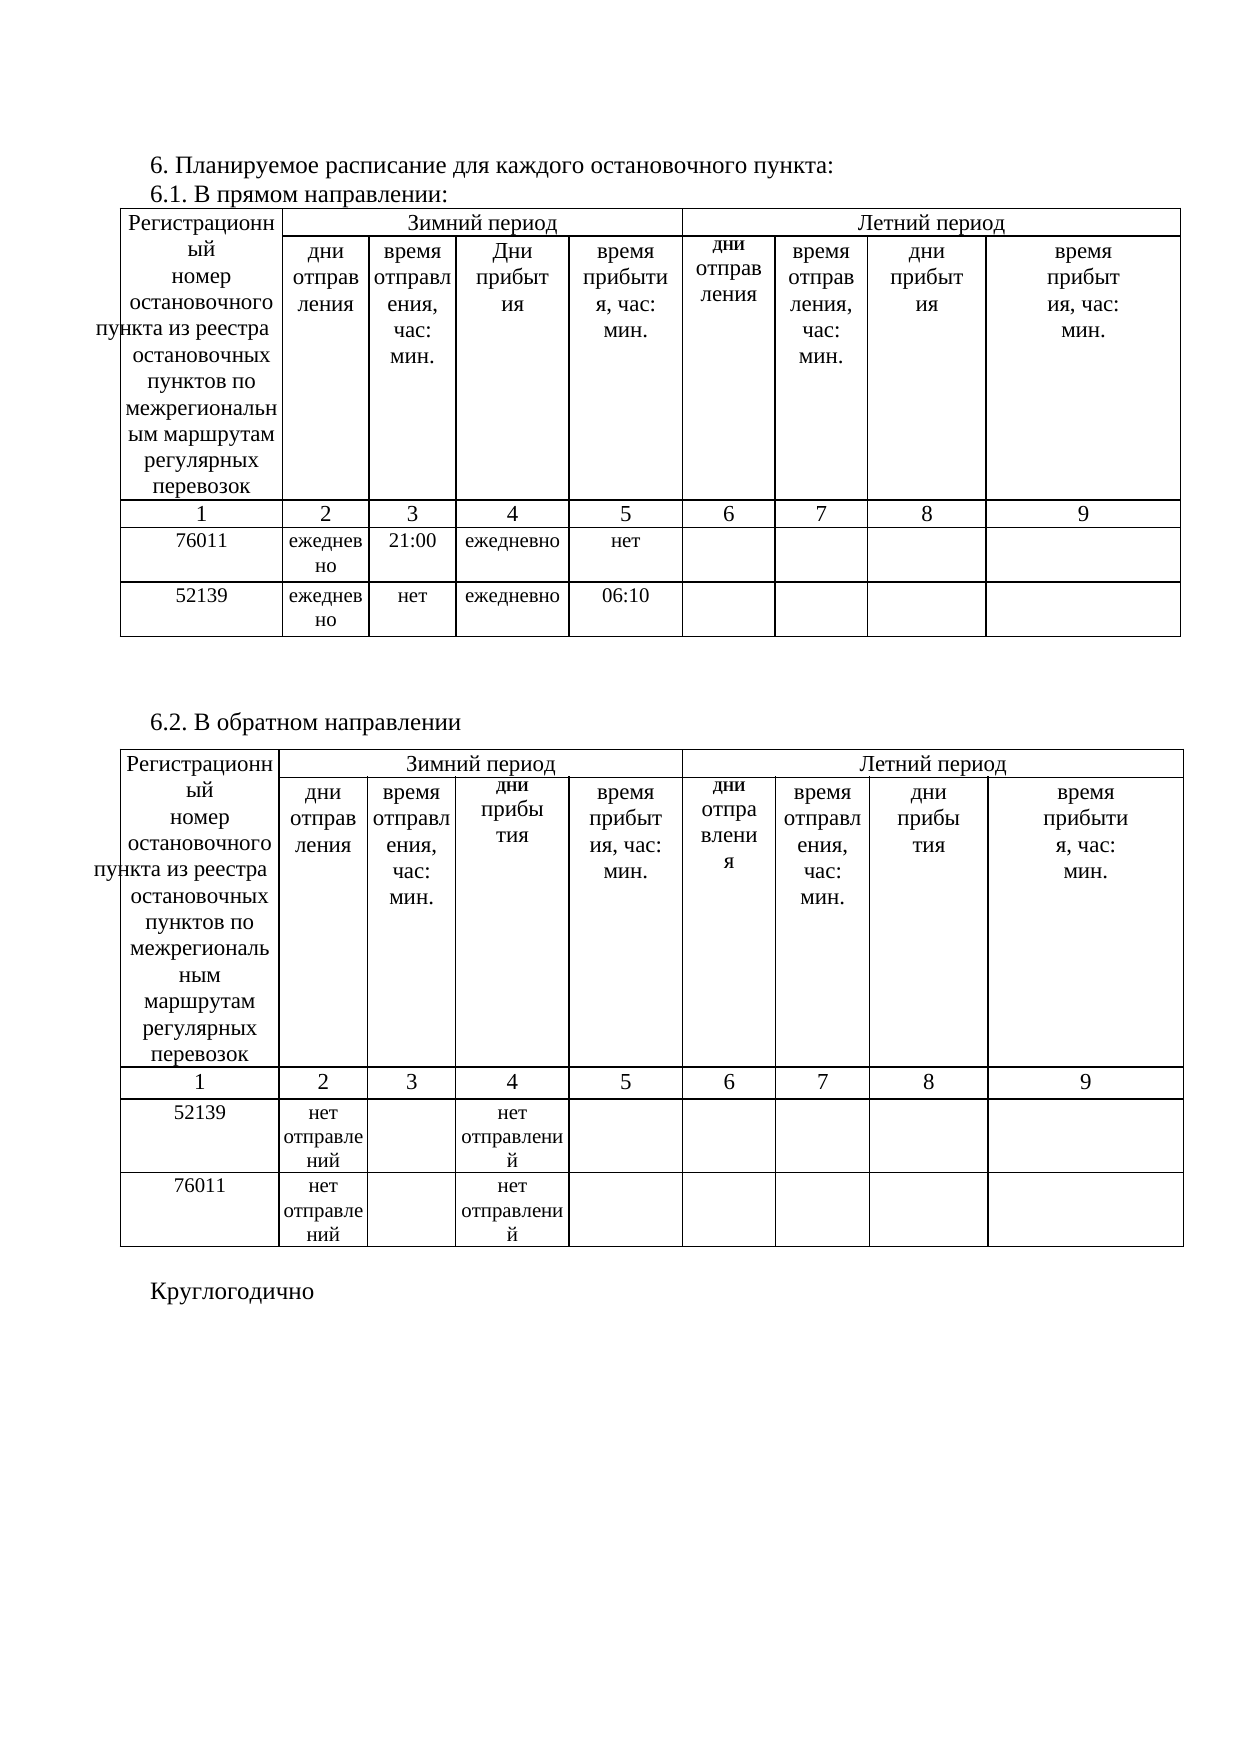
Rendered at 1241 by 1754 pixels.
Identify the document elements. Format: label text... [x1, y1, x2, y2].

table_cell время прибыт ия, час: мин. [987, 237, 1180, 499]
table_cell нет отправлений [280, 1173, 367, 1246]
table_cell время отправл ения, час: мин. [776, 778, 869, 1066]
table_cell 76011 [121, 528, 282, 581]
table_cell ДНИ прибы тия [456, 778, 568, 1066]
table_cell 4 [457, 501, 568, 527]
table_cell [683, 583, 774, 636]
table_cell дни отправ ления [283, 237, 368, 499]
table_cell 7 [776, 1068, 869, 1098]
table_cell дни прибы тия [870, 778, 987, 1066]
table_cell 7 [776, 501, 867, 527]
table_cell 6 [683, 1068, 775, 1098]
table_header Регистрационный номер остановочного пункта из реестра остановочных пунктов по межрегиональным маршрутам регулярных перевозок [121, 209, 282, 499]
table_cell [368, 1100, 455, 1172]
table_cell нет [370, 583, 455, 636]
table_cell время прибыт ия, час: мин. [570, 778, 682, 1066]
table_cell время отправл ения, час: мин. [368, 778, 455, 1066]
table_cell 76011 [121, 1173, 278, 1246]
table_cell 6 [683, 501, 774, 527]
table_cell 4 [456, 1068, 568, 1098]
table_cell [368, 1173, 455, 1246]
table_cell ежедневно [457, 528, 568, 581]
table_cell ежедневно [457, 583, 568, 636]
table_cell нет отправлений [280, 1100, 367, 1172]
table_cell 3 [368, 1068, 455, 1098]
table_header Регистрационный номер остановочного пункта из реестра остановочных пунктов по межрегиональным маршрутам регулярных перевозок [121, 750, 278, 1066]
table_cell 2 [283, 501, 368, 527]
table_cell 1 [121, 501, 282, 527]
table_cell [570, 1173, 682, 1246]
table_cell 5 [570, 501, 682, 527]
table_cell 8 [868, 501, 985, 527]
table_cell [683, 1100, 775, 1172]
table_header Зимний период [283, 209, 682, 235]
table_cell [776, 1173, 869, 1246]
table_cell 2 [280, 1068, 367, 1098]
table_cell время прибыти я, час: мин. [989, 778, 1183, 1066]
table_cell время отправл ения, час: мин. [370, 237, 455, 499]
table_cell ДНИ отпра влени я [683, 778, 775, 1066]
table_cell дни прибыт ия [868, 237, 985, 499]
table_cell [868, 528, 985, 581]
table_cell [870, 1100, 987, 1172]
text Круглогодично [150, 1276, 1090, 1305]
table_cell [570, 1100, 682, 1172]
table_cell ежедневно [283, 528, 368, 581]
table_cell время отправ ления, час: мин. [776, 237, 867, 499]
table_cell ДНИ отправ ления [683, 237, 774, 499]
table_cell ежедневно [283, 583, 368, 636]
table_cell время прибыти я, час: мин. [570, 237, 682, 499]
table_cell [987, 528, 1180, 581]
table_cell 21:00 [370, 528, 455, 581]
table_cell [989, 1100, 1183, 1172]
table_cell [683, 528, 774, 581]
table_header Летний период [683, 209, 1180, 235]
table_cell нет [570, 528, 682, 581]
table_cell [776, 528, 867, 581]
table_cell 1 [121, 1068, 278, 1098]
table_cell [989, 1173, 1183, 1246]
text 6.2. В обратном направлении [150, 707, 1090, 736]
table_cell дни отправ ления [280, 778, 367, 1066]
table_cell нет отправлений [456, 1173, 568, 1246]
table_cell 9 [989, 1068, 1183, 1098]
table_cell [683, 1173, 775, 1246]
table_cell 52139 [121, 583, 282, 636]
table_header Зимний период [280, 750, 682, 776]
table_cell 8 [870, 1068, 987, 1098]
table_cell 5 [570, 1068, 682, 1098]
text 6.1. В прямом направлении: [150, 179, 1090, 207]
table_cell [870, 1173, 987, 1246]
table_cell [987, 583, 1180, 636]
table_cell 9 [987, 501, 1180, 527]
text 6. Планируемое расписание для каждого остановочного пункта: [150, 150, 1090, 179]
table_cell [776, 583, 867, 636]
table_cell [868, 583, 985, 636]
table_cell 3 [370, 501, 455, 527]
table_header Летний период [683, 750, 1183, 776]
table_cell [776, 1100, 869, 1172]
table_cell 52139 [121, 1100, 278, 1172]
table_cell 06:10 [570, 583, 682, 636]
table_cell нет отправлений [456, 1100, 568, 1172]
table_cell Дни прибыт ия [457, 237, 568, 499]
